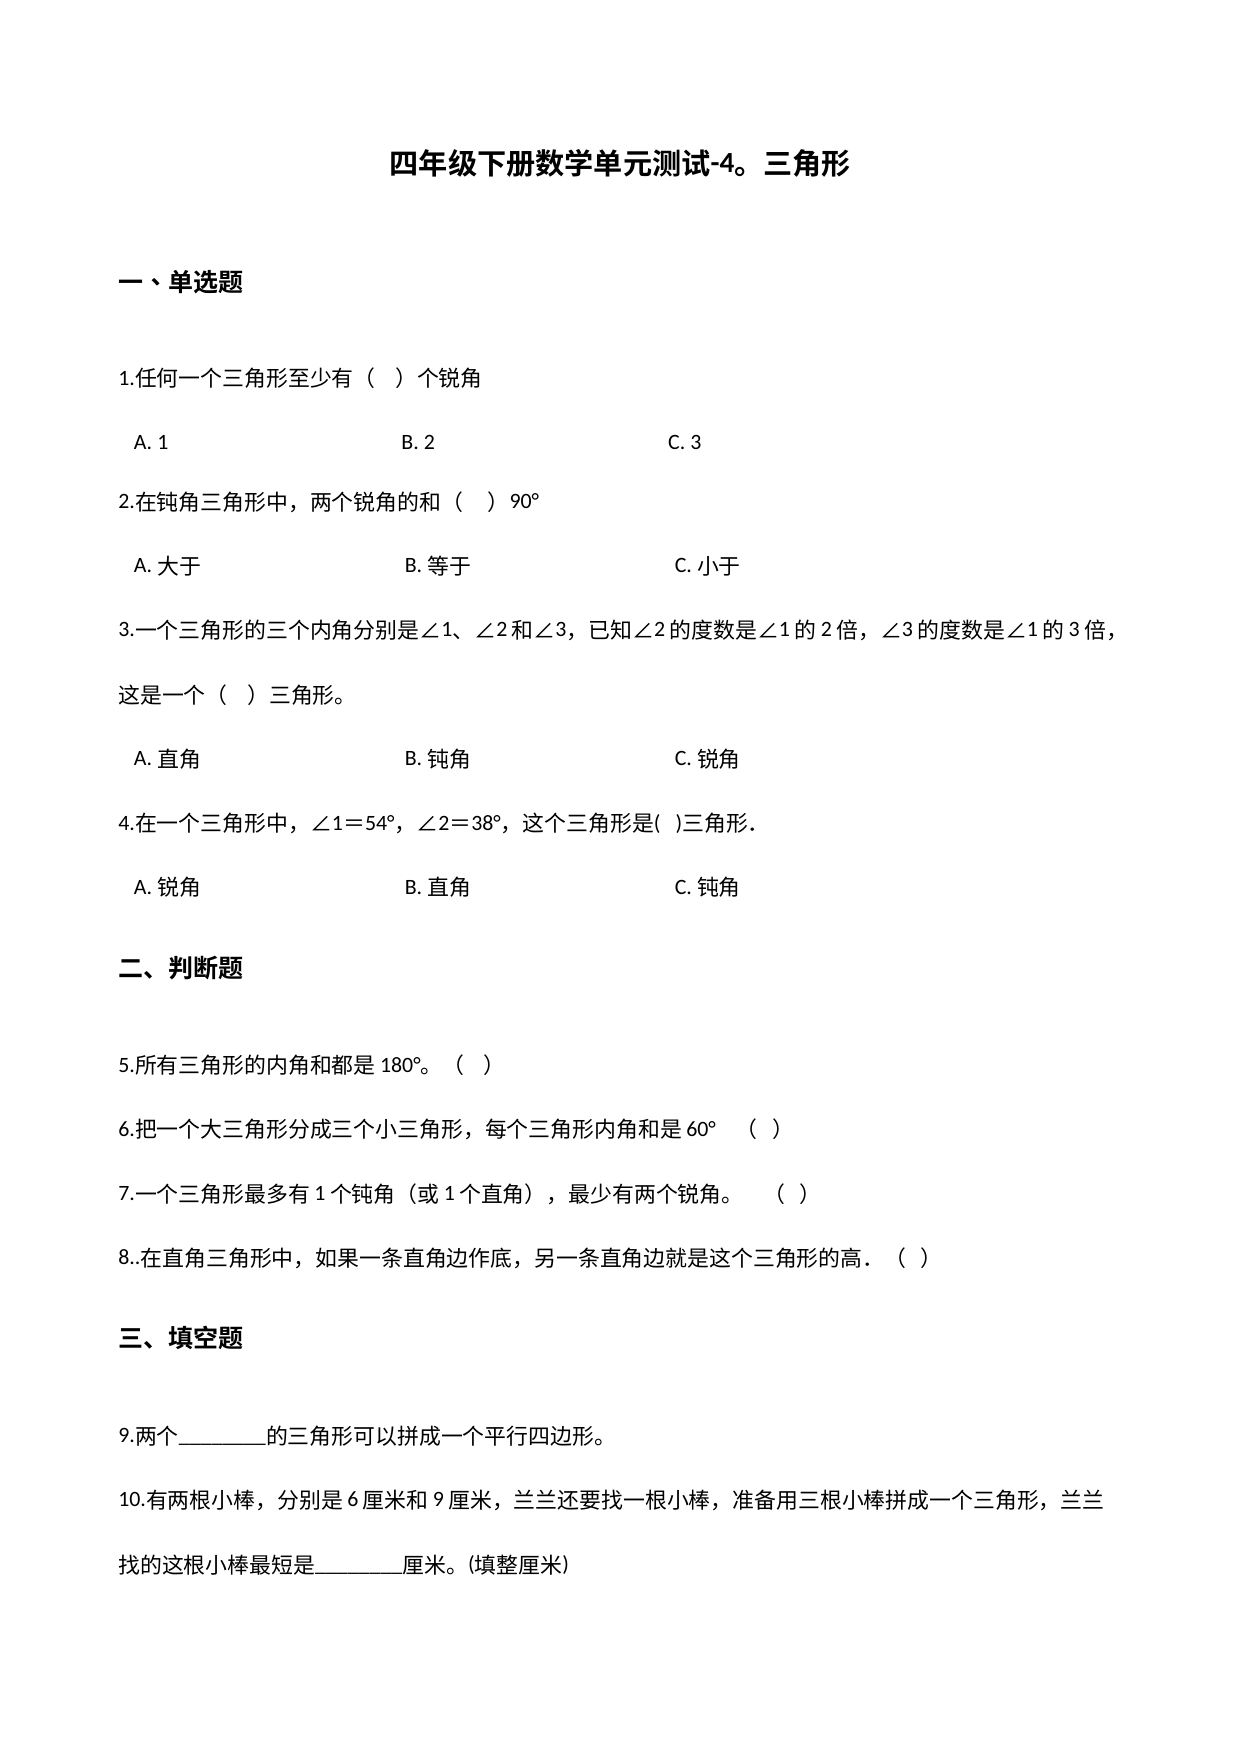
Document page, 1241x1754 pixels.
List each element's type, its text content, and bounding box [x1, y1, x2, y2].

text 8..在直角三角形中，如果一条直角边作底，另一条直角边就是这个三角形的高．（ ） [118, 1240, 1122, 1273]
text 9.两个________的三角形可以拼成一个平行四边形。 [118, 1418, 1122, 1451]
text A. 直角 B. 钝角 C. 锐角 [134, 742, 1122, 774]
text 7.一个三角形最多有1个钝角（或1个直角），最少有两个锐角。 （ ） [118, 1176, 1122, 1209]
text 四年级下册数学单元测试-4。三角形 [118, 129, 1122, 194]
text 三、填空题 [118, 1304, 1122, 1369]
text A. 锐角 B. 直角 C. 钝角 [134, 870, 1122, 902]
text 一、单选题 [118, 249, 1122, 314]
text 4.在一个三角形中，∠1＝54°，∠2＝38°，这个三角形是( )三角形． [118, 806, 1122, 838]
text 二、判断题 [118, 934, 1122, 999]
text 10.有两根小棒，分别是6厘米和9厘米，兰兰还要找一根小棒，准备用三根小棒拼成一个三角形，兰兰找的这根小棒最短是________厘米。(填整厘米) [118, 1482, 1122, 1580]
text A. 1 B. 2 C. 3 [134, 425, 1122, 457]
text 3.一个三角形的三个内角分别是∠1、∠2和∠3，已知∠2的度数是∠1的2倍，∠3的度数是∠1的3倍，这是一个（ ）三角形。 [118, 612, 1122, 710]
text 1.任何一个三角形至少有（ ）个锐角 [118, 361, 1122, 393]
text A. 大于 B. 等于 C. 小于 [134, 548, 1122, 581]
text 2.在钝角三角形中，两个锐角的和（ ）90° [118, 484, 1122, 517]
text 5.所有三角形的内角和都是180°。（ ） [118, 1048, 1122, 1080]
text 6.把一个大三角形分成三个小三角形，每个三角形内角和是60° （ ） [118, 1112, 1122, 1144]
